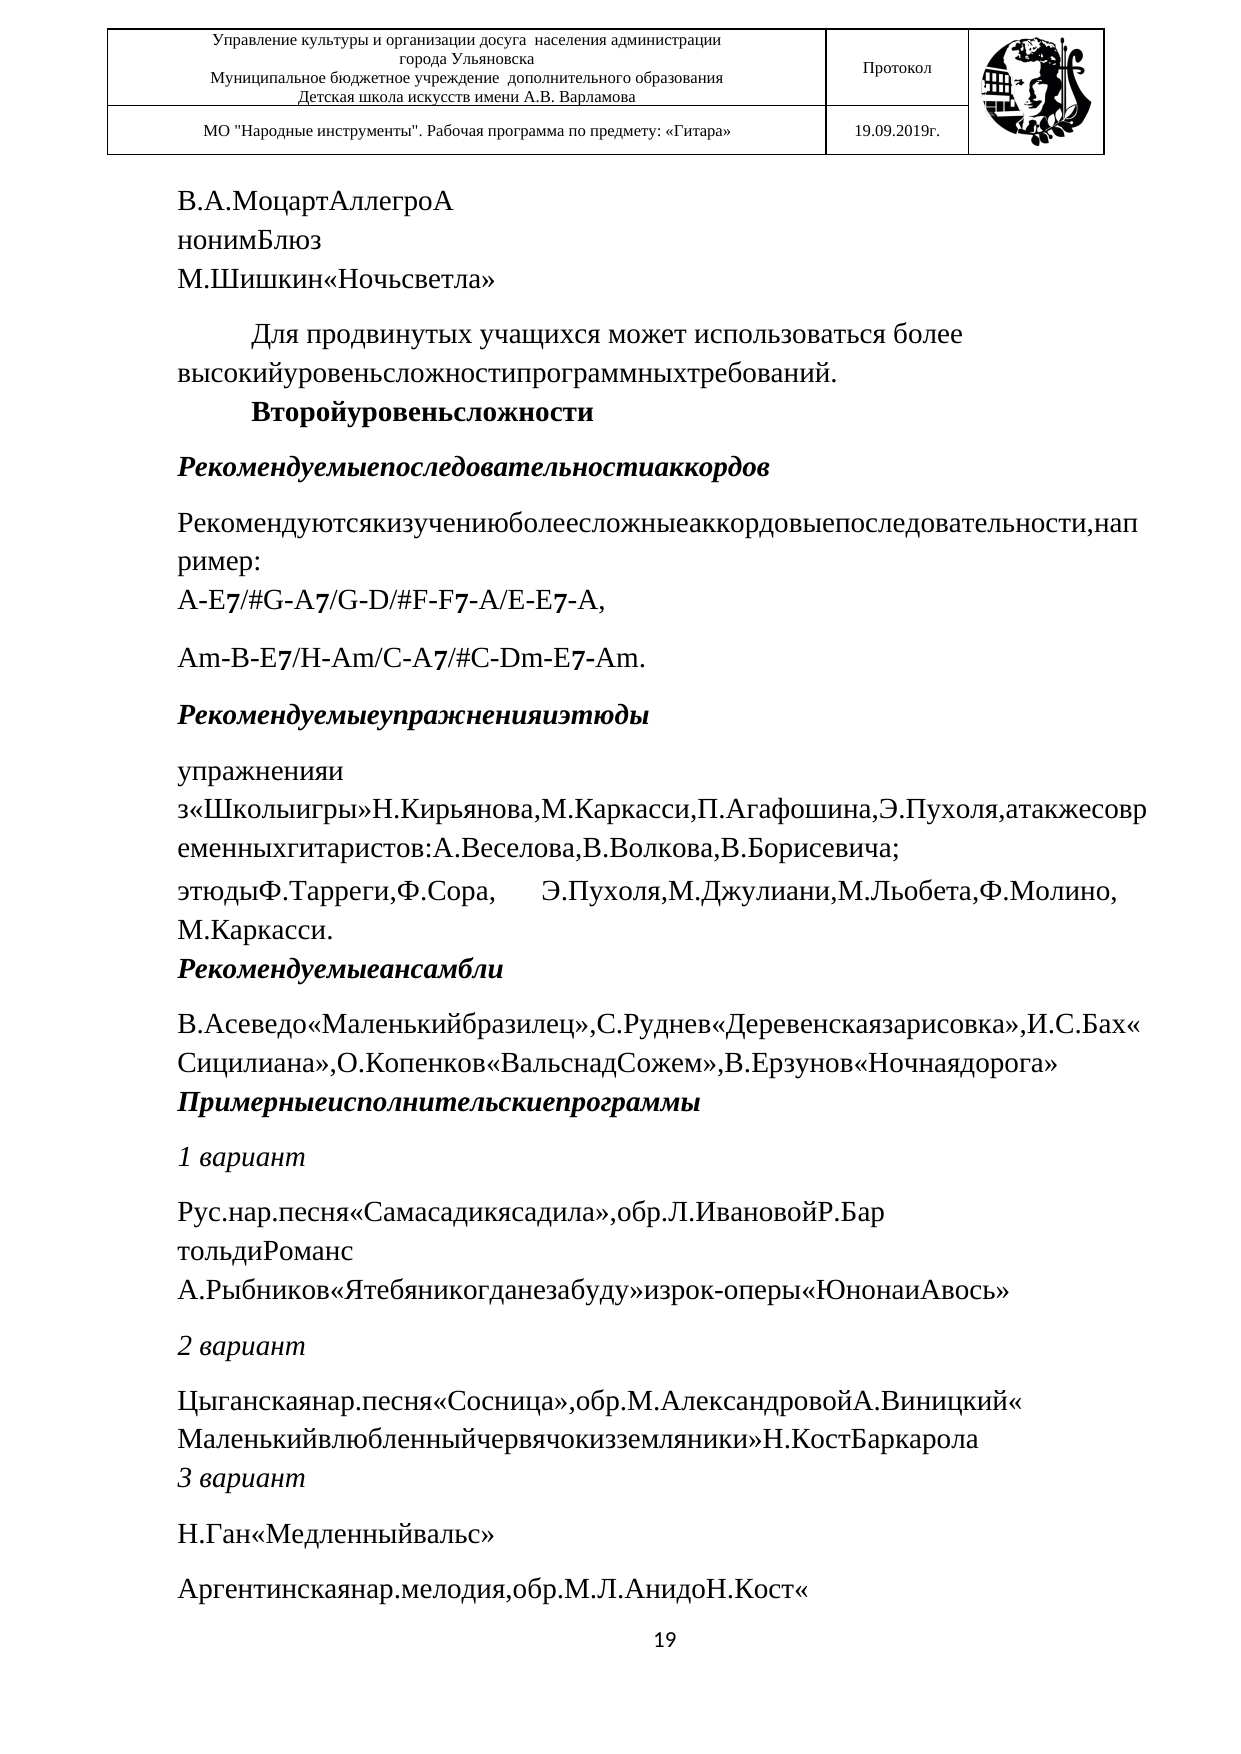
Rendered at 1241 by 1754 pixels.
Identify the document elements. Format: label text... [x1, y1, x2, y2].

text Рекомендуемыепоследовательностиаккордов [177, 449, 1163, 483]
text В.Асеведо«Маленькийбразилец»,С.Руднев«Деревенскаязарисовка»,И.С.Бах«Сицилиана»,О.Копенков«ВальснадСожем»,В.Ерзунов«Ночнаядорога» [177, 1006, 1152, 1078]
list вариант [177, 1139, 1163, 1173]
text Н.Ган«Медленныйвальс» [177, 1516, 1163, 1549]
text Рекомендуемыеупражненияиэтюды [177, 697, 1163, 731]
text Примерныеисполнительскиепрограммы [177, 1084, 1163, 1117]
picture [980, 36, 1093, 147]
text Рус.нар.песня«Самасадикясадила»,обр.Л.ИвановойР.БартольдиРоманс [177, 1194, 890, 1267]
text Цыганскаянар.песня«Сосница»,обр.М.АлександровойА.Виницкий«Маленькийвлюбленныйчервячокизземляники»Н.КостБаркарола [177, 1383, 1044, 1455]
list вариант [177, 1328, 1163, 1361]
text А.Рыбников«Ятебяникогданезабуду»изрок-оперы«ЮнонаиАвось» [177, 1272, 1163, 1306]
text Аргентинскаянар.мелодия,обр.М.Л.АнидоН.Кост«Меланхолия» [177, 1571, 817, 1605]
text этюдыФ.Тарреги,Ф.Сора, Э.Пухоля,М.Джулиани,М.Льобета,Ф.Молино, М.Каркасси. [177, 873, 1152, 945]
text Рекомендуемыеансамбли [177, 951, 1163, 984]
text М.Шишкин«Ночьсветла» [177, 261, 1163, 294]
text Для продвинутых учащихся может использоваться более высокийуровеньсложностипрограммныхтребований. [177, 316, 1152, 388]
list вариант [177, 1461, 1163, 1494]
text A-E7/#G-A7/G-D/#F-F7-A/E-E7-А, [177, 582, 1163, 619]
text Второйуровеньсложности [251, 394, 1163, 428]
text 6 вариант В.А.МоцартАллегроАнонимБлюз [177, 183, 455, 255]
text упражненияиз«Школыигры»Н.Кирьянова,М.Каркасси,П.Агафошина,Э.Пухоля,атакжесовременныхгитаристов:А.Веселова,В.Волкова,В.Борисевича; [177, 753, 1152, 863]
text Рекомендуютсякизучениюболеесложныеаккордовыепоследовательности,например: [177, 505, 1152, 577]
text Am-B-E7/H-Am/C-A7/#C-Dm-E7-Am. [177, 640, 1163, 677]
